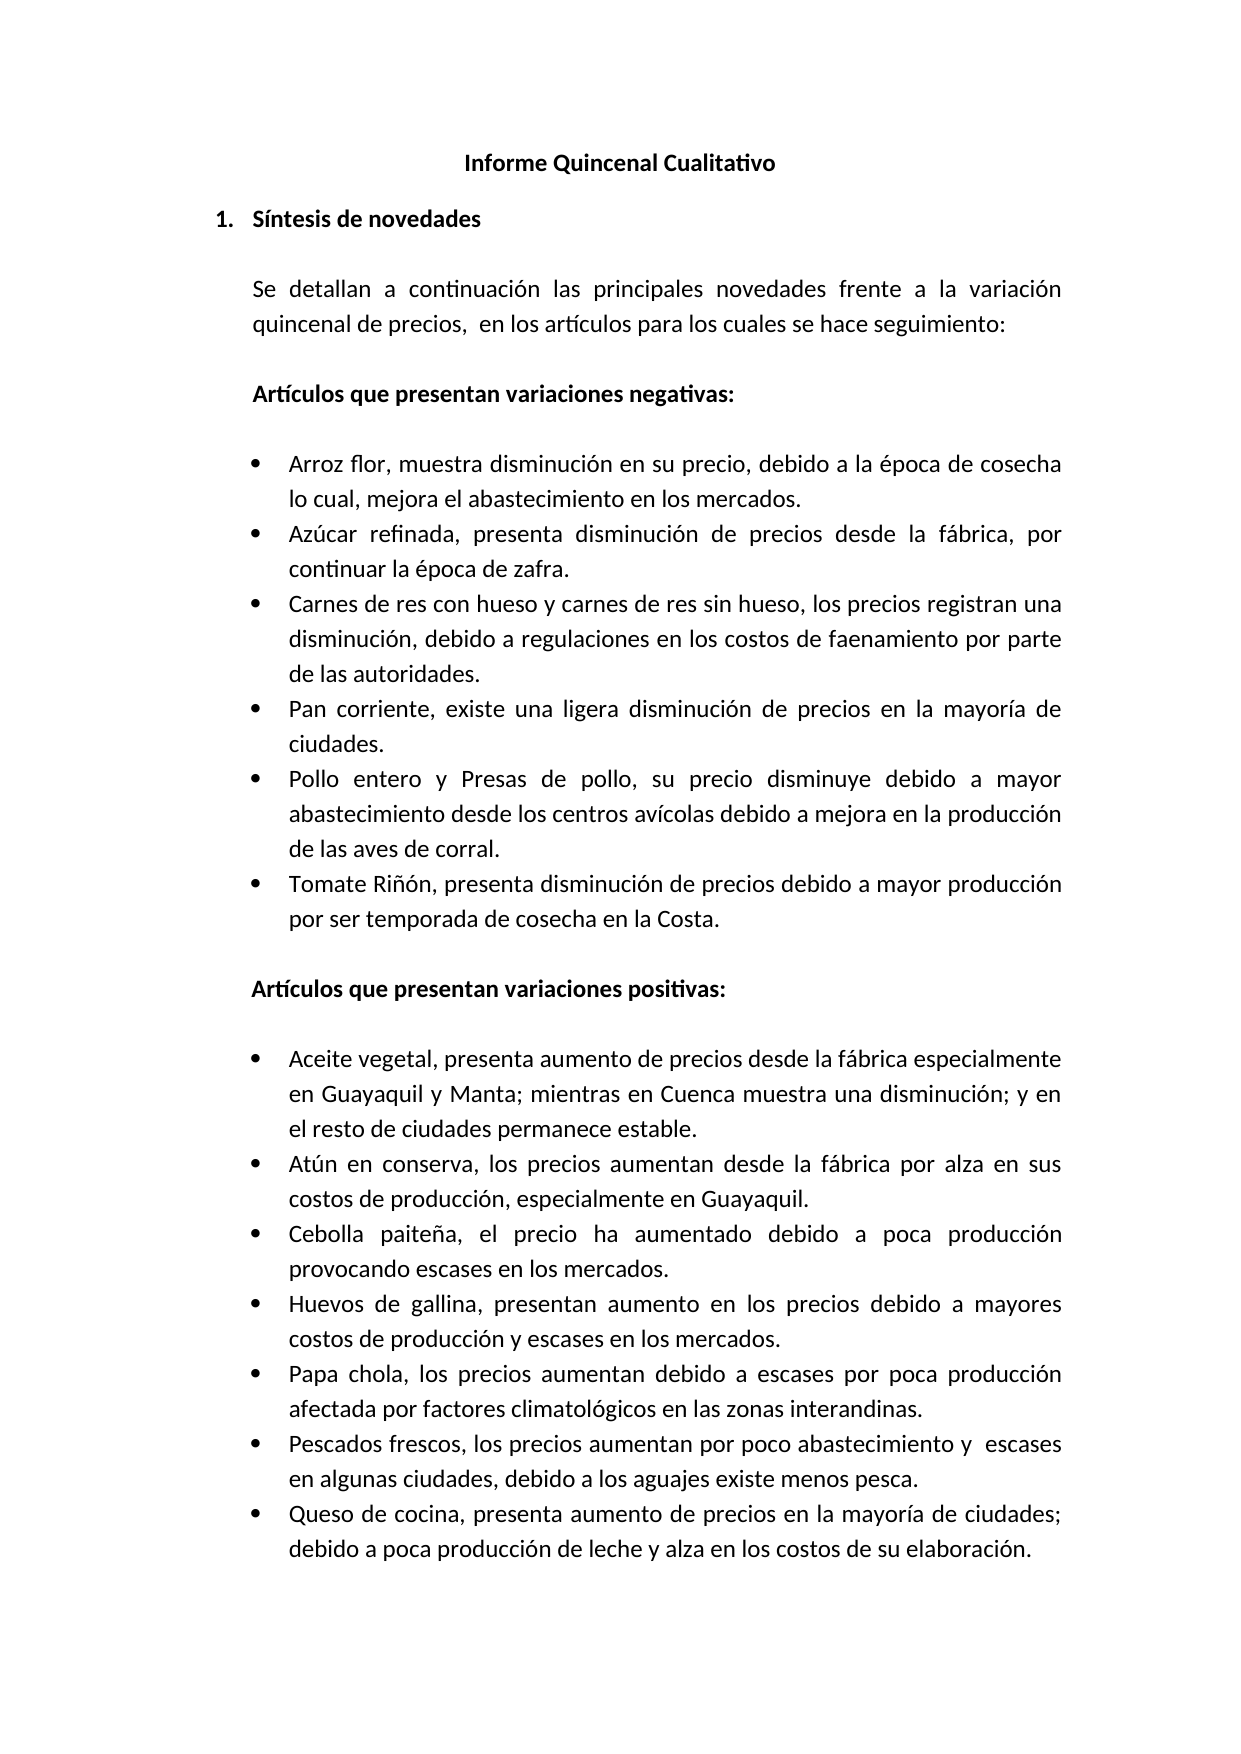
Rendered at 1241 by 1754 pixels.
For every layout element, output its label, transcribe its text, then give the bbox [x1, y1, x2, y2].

list Queso de cocina, presenta aumento de precios en la mayoría de ciudades; debido a poca producción de leche y alza en los costos de su elaboración. [251, 1498, 1063, 1564]
list Carnes de res con hueso y carnes de res sin hueso, los precios registran una disminución, debido a regulaciones en los costos de faenamiento por parte de las autoridades. [251, 588, 1063, 689]
list Artículos que presentan variaciones positivas: [251, 973, 1063, 1004]
list Aceite vegetal, presenta aumento de precios desde la fábrica especialmente en Guayaquil y Manta; mientras en Cuenca muestra una disminución; y en el resto de ciudades permanece estable. [251, 1043, 1063, 1144]
list Huevos de gallina, presentan aumento en los precios debido a mayores costos de producción y escases en los mercados. [251, 1288, 1063, 1354]
list Pollo entero y Presas de pollo, su precio disminuye debido a mayor abastecimiento desde los centros avícolas debido a mejora en la producción de las aves de corral. [251, 763, 1063, 864]
list Tomate Riñón, presenta disminución de precios debido a mayor producción por ser temporada de cosecha en la Costa. [251, 868, 1063, 934]
text Informe Quincenal Cualitativo [177, 148, 1063, 178]
list Artículos que presentan variaciones negativas: [252, 378, 1063, 409]
list Pan corriente, existe una ligera disminución de precios en la mayoría de ciudades. [251, 693, 1063, 759]
list Papa chola, los precios aumentan debido a escases por poca producción afectada por factores climatológicos en las zonas interandinas. [251, 1358, 1063, 1424]
list Pescados frescos, los precios aumentan por poco abastecimiento y escases en algunas ciudades, debido a los aguajes existe menos pesca. [251, 1428, 1063, 1494]
list Arroz flor, muestra disminución en su precio, debido a la época de cosecha lo cual, mejora el abastecimiento en los mercados. [251, 448, 1063, 514]
list Cebolla paiteña, el precio ha aumentado debido a poca producción provocando escases en los mercados. [251, 1218, 1063, 1284]
list Atún en conserva, los precios aumentan desde la fábrica por alza en sus costos de producción, especialmente en Guayaquil. [251, 1148, 1063, 1214]
list Se detallan a continuación las principales novedades frente a la variación quincenal de precios, en los artículos para los cuales se hace seguimiento: [252, 273, 1063, 339]
list Síntesis de novedades [215, 203, 1063, 234]
list Azúcar refinada, presenta disminución de precios desde la fábrica, por continuar la época de zafra. [251, 518, 1063, 584]
